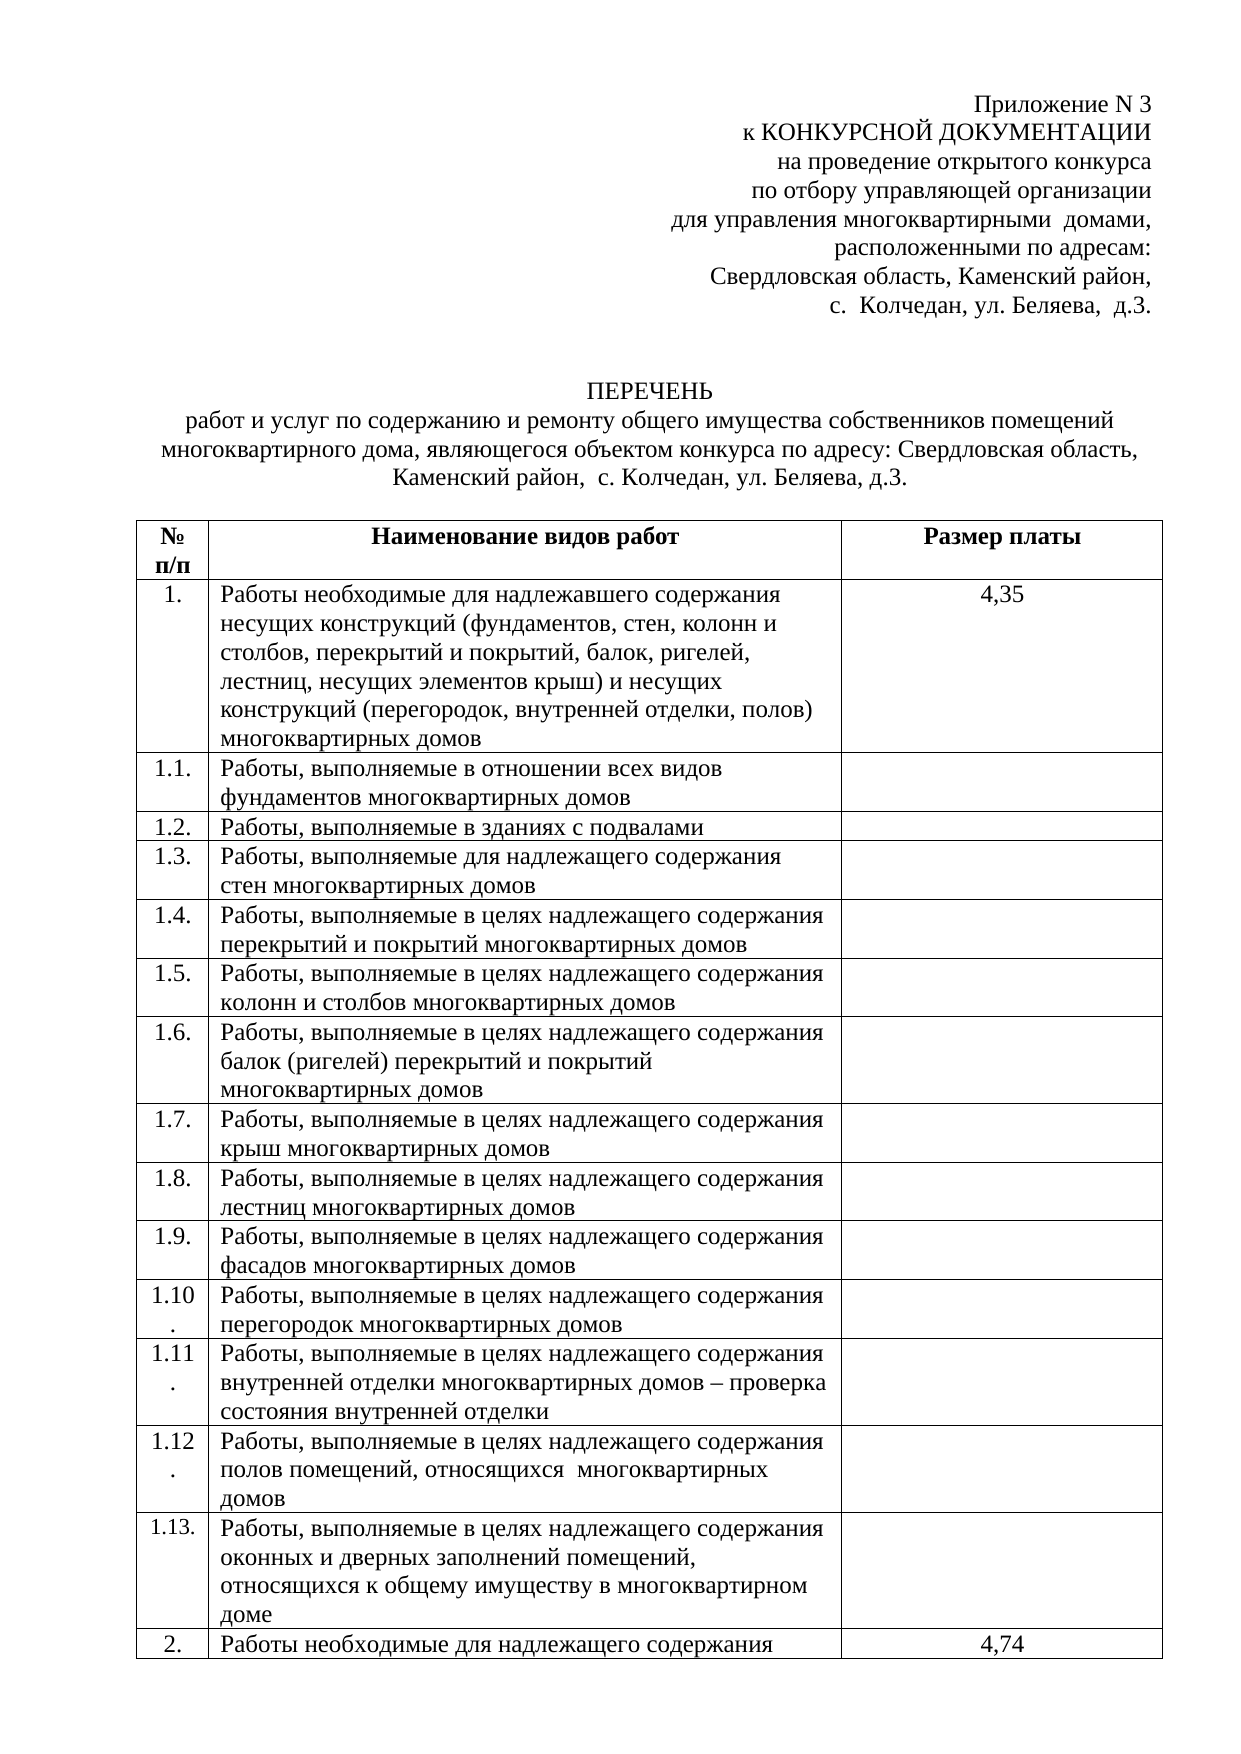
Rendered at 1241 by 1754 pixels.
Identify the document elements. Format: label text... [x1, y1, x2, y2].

text Свердловская область, Каменский район, [148, 261, 1152, 290]
table_cell Работы, выполняемые в целях надлежащего содержания лестниц многоквартирных домов [209, 1163, 841, 1220]
list на проведение открытого конкурса [148, 146, 1152, 175]
table_header № п/п [137, 521, 208, 578]
table_cell 1.3. [137, 841, 208, 899]
table_cell Работы, выполняемые в отношении всех видов фундаментов многоквартирных домов [209, 753, 841, 811]
table_cell [842, 1513, 1162, 1628]
table_cell Работы, выполняемые в целях надлежащего содержания балок (ригелей) перекрытий и покрытий многоквартирных домов [209, 1017, 841, 1103]
list для управления многоквартирными домами, [148, 204, 1152, 232]
table_cell Работы, выполняемые в целях надлежащего содержания внутренней отделки многоквартирных домов – проверка состояния внутренней отделки [209, 1339, 841, 1425]
table_cell [842, 1280, 1162, 1337]
table_cell Работы, выполняемые в целях надлежащего содержания оконных и дверных заполнений помещений, относящихся к общему имуществу в многоквартирном доме [209, 1513, 841, 1628]
table_cell [842, 900, 1162, 957]
table_cell 1.4. [137, 900, 208, 957]
table_cell 1.8. [137, 1163, 208, 1220]
table_cell 1.1. [137, 753, 208, 811]
table_cell 1.9. [137, 1221, 208, 1279]
text ПЕРЕЧЕНЬ [148, 376, 1152, 405]
table_cell 1.7. [137, 1104, 208, 1162]
table_cell 4,35 [842, 580, 1162, 752]
table_cell Работы, выполняемые в зданиях с подвалами [209, 812, 841, 840]
table_cell 1.12. [137, 1426, 208, 1512]
table_cell [842, 1221, 1162, 1279]
table_cell [842, 959, 1162, 1016]
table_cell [209, 1629, 841, 1658]
table_cell 1.6. [137, 1017, 208, 1103]
table_cell Работы необходимые для надлежавшего содержания несущих конструкций (фундаментов, стен, колонн и столбов, перекрытий и покрытий, балок, ригелей, лестниц, несущих элементов крыш) и несущих конструкций (перегородок, внутренней отделки, полов) многоквартирных домов [209, 580, 841, 752]
list расположенными по адресам: [148, 232, 1152, 261]
list по отбору управляющей организации [148, 175, 1152, 204]
table_header Наименование видов работ [209, 521, 841, 578]
table_cell Работы, выполняемые в целях надлежащего содержания перегородок многоквартирных домов [209, 1280, 841, 1337]
table_cell Работы, выполняемые в целях надлежащего содержания перекрытий и покрытий многоквартирных домов [209, 900, 841, 957]
table_cell [842, 1163, 1162, 1220]
table_cell 4,74 [842, 1629, 1162, 1658]
table_cell 2. [137, 1629, 208, 1658]
table_cell Работы, выполняемые в целях надлежащего содержания колонн и столбов многоквартирных домов [209, 959, 841, 1016]
table_cell Работы, выполняемые в целях надлежащего содержания полов помещений, относящихся многоквартирных домов [209, 1426, 841, 1512]
table_cell [842, 1104, 1162, 1162]
text к КОНКУРСНОЙ ДОКУМЕНТАЦИИ [148, 117, 1152, 146]
text работ и услуг по содержанию и ремонту общего имущества собственников помещений многоквартирного дома, являющегося объектом конкурса по адресу: Свердловская область, Каменский район, с. Колчедан, ул. Беляева, д.3. [148, 405, 1152, 491]
text с. Колчедан, ул. Беляева, д.3. [148, 290, 1152, 319]
table_cell [842, 1339, 1162, 1425]
table_cell [842, 841, 1162, 899]
table_cell 1. [137, 580, 208, 752]
table_cell Работы, выполняемые в целях надлежащего содержания фасадов многоквартирных домов [209, 1221, 841, 1279]
table_cell [842, 812, 1162, 840]
text Приложение N 3 [148, 89, 1152, 117]
table_cell Работы, выполняемые в целях надлежащего содержания крыш многоквартирных домов [209, 1104, 841, 1162]
table_cell 1.2. [137, 812, 208, 840]
table_cell 1.10. [137, 1280, 208, 1337]
table_cell [842, 753, 1162, 811]
table_cell 1.11. [137, 1339, 208, 1425]
table_cell Работы, выполняемые для надлежащего содержания стен многоквартирных домов [209, 841, 841, 899]
table_cell 1.13. [137, 1513, 208, 1628]
table_header Размер платы [842, 521, 1162, 578]
table_cell [842, 1426, 1162, 1512]
table_cell 1.5. [137, 959, 208, 1016]
table_cell [842, 1017, 1162, 1103]
